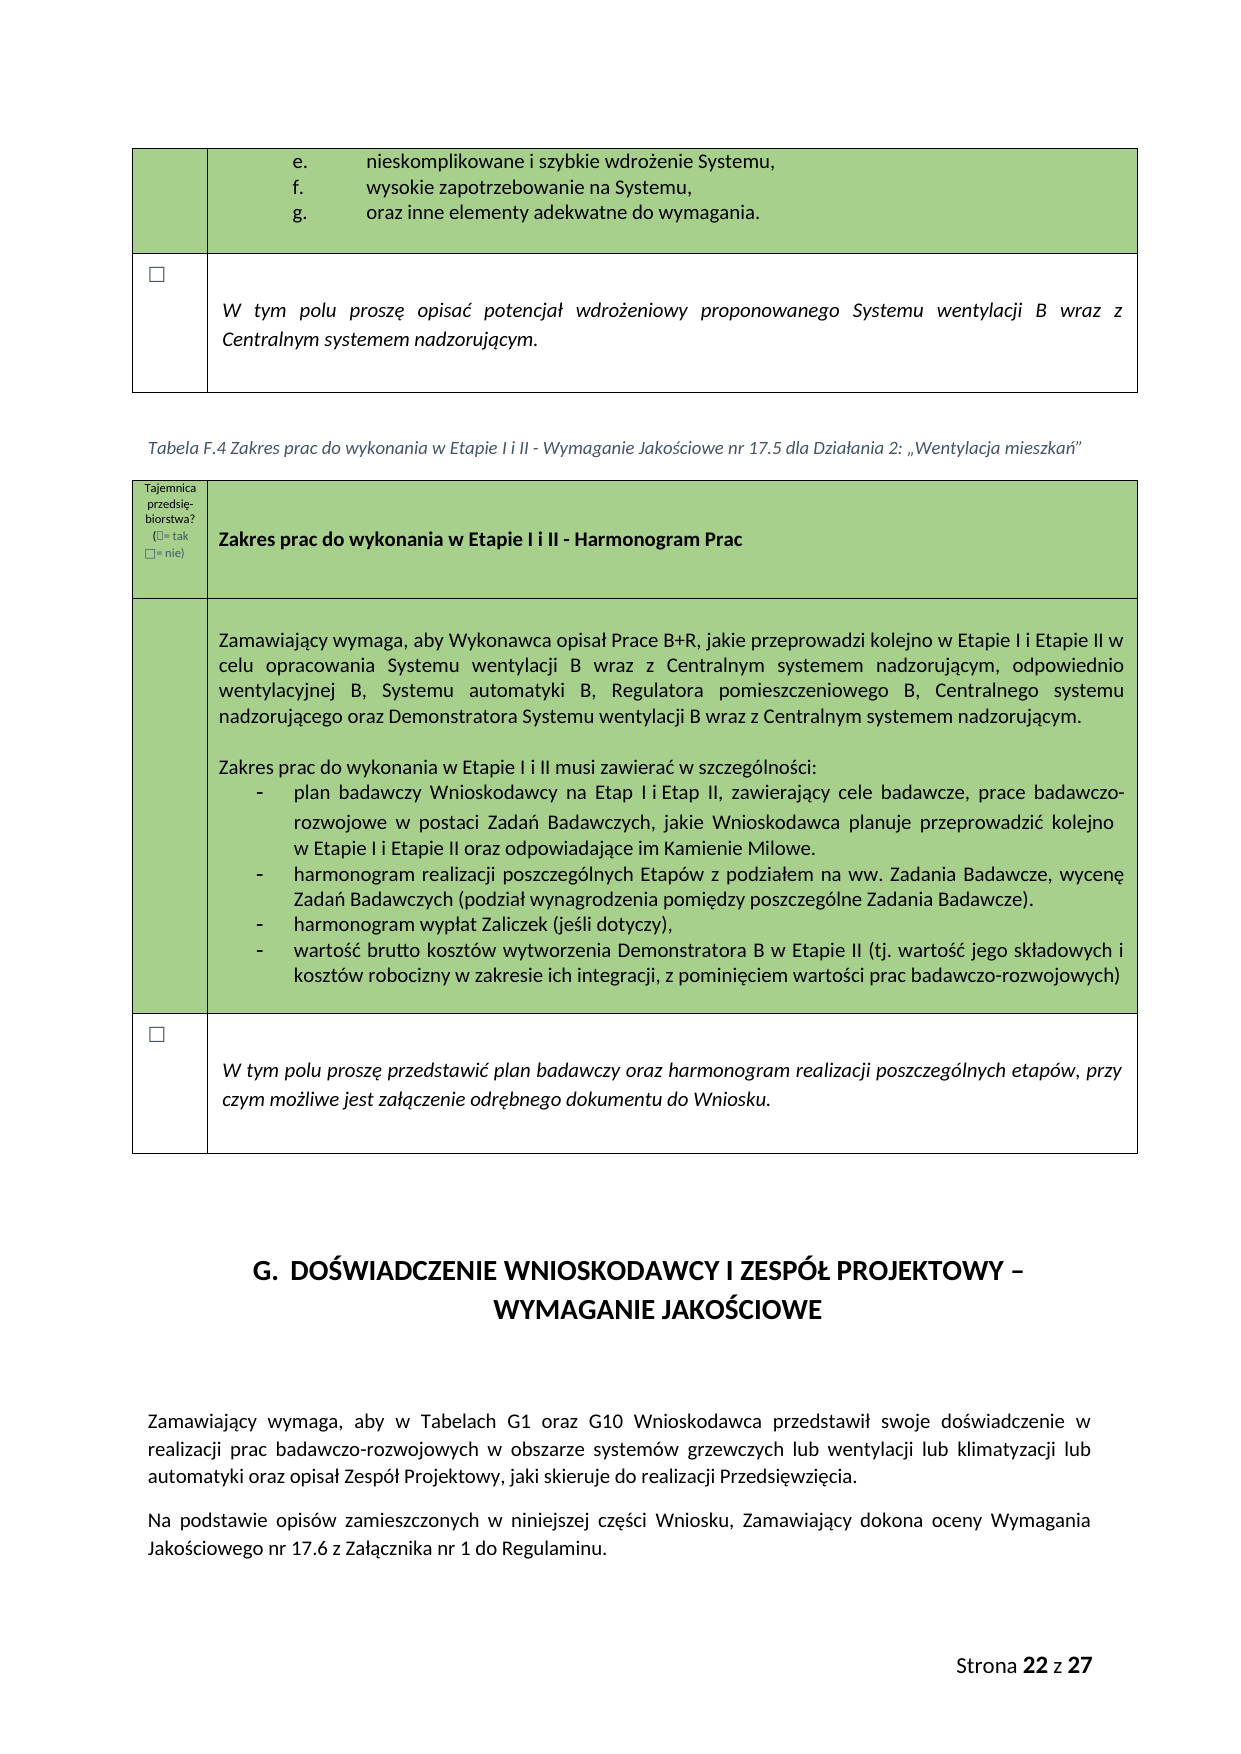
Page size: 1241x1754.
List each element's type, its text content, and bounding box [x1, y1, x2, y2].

table_cell Zamawiający wymaga, aby Wykonawca opisał Prace B+R, jakie przeprowadzi kolejno w Etapie I i Etapie II w celu opracowania Systemu wentylacji B wraz z Centralnym systemem nadzorującym, odpowiednio wentylacyjnej B, Systemu automatyki B, Regulatora pomieszczeniowego B, Centralnego systemu nadzorującego oraz Demonstratora Systemu wentylacji B wraz z Centralnym systemem nadzorującym. Zakres prac do wykonania w Etapie I i II musi zawierać w szczególności: plan badawczy Wnioskodawcy na Etap I i Etap II, zawierający cele badawcze, prace badawczo-rozwojowe w postaci Zadań Badawczych, jakie Wnioskodawca planuje przeprowadzić kolejno w Etapie I i Etapie II oraz odpowiadające im Kamienie Milowe. harmonogram realizacji poszczególnych Etapów z podziałem na ww. Zadania Badawcze, wycenę Zadań Badawczych (podział wynagrodzenia pomiędzy poszczególne Zadania Badawcze). harmonogram wypłat Zaliczek (jeśli dotyczy), wartość brutto kosztów wytworzenia Demonstratora B w Etapie II (tj. wartość jego składowych i kosztów robocizny w zakresie ich integracji, z pominięciem wartości prac badawczo-rozwojowych) [208, 599, 1137, 1013]
table_cell [133, 599, 207, 1013]
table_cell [208, 149, 1137, 253]
subtitle DOŚWIADCZENIE WNIOSKODAWCY I ZESPÓŁ PROJEKTOWY – WYMAGANIE JAKOŚCIOWE [185, 1252, 1092, 1326]
text Na podstawie opisów zamieszczonych w niniejszej części Wniosku, Zamawiający dokona oceny Wymagania Jakościowego nr 17.6 z Załącznika nr 1 do Regulaminu. [148, 1533, 1092, 1560]
table_cell W tym polu proszę opisać potencjał wdrożeniowy proponowanego Systemu wentylacji B wraz z Centralnym systemem nadzorującym. [208, 254, 1137, 392]
table_header Tajemnica przedsię-biorstwa? (= tak □= nie) [133, 481, 207, 598]
text Tabela F.4 Zakres prac do wykonania w Etapie I i II - Wymaganie Jakościowe nr 17.5 dla Działania 2: „Wentylacja mieszkań” [148, 436, 1092, 459]
text Zamawiający wymaga, aby w Tabelach G1 oraz G10 Wnioskodawca przedstawił swoje doświadczenie w realizacji prac badawczo-rozwojowych w obszarze systemów grzewczych lub wentylacji lub klimatyzacji lub automatyki oraz opisał Zespół Projektowy, jaki skieruje do realizacji Przedsięwzięcia. [148, 1408, 1092, 1489]
table_cell [133, 149, 207, 253]
table_cell W tym polu proszę przedstawić plan badawczy oraz harmonogram realizacji poszczególnych etapów, przy czym możliwe jest załączenie odrębnego dokumentu do Wniosku. [208, 1014, 1137, 1152]
table_header Zakres prac do wykonania w Etapie I i II - Harmonogram Prac [208, 481, 1137, 598]
